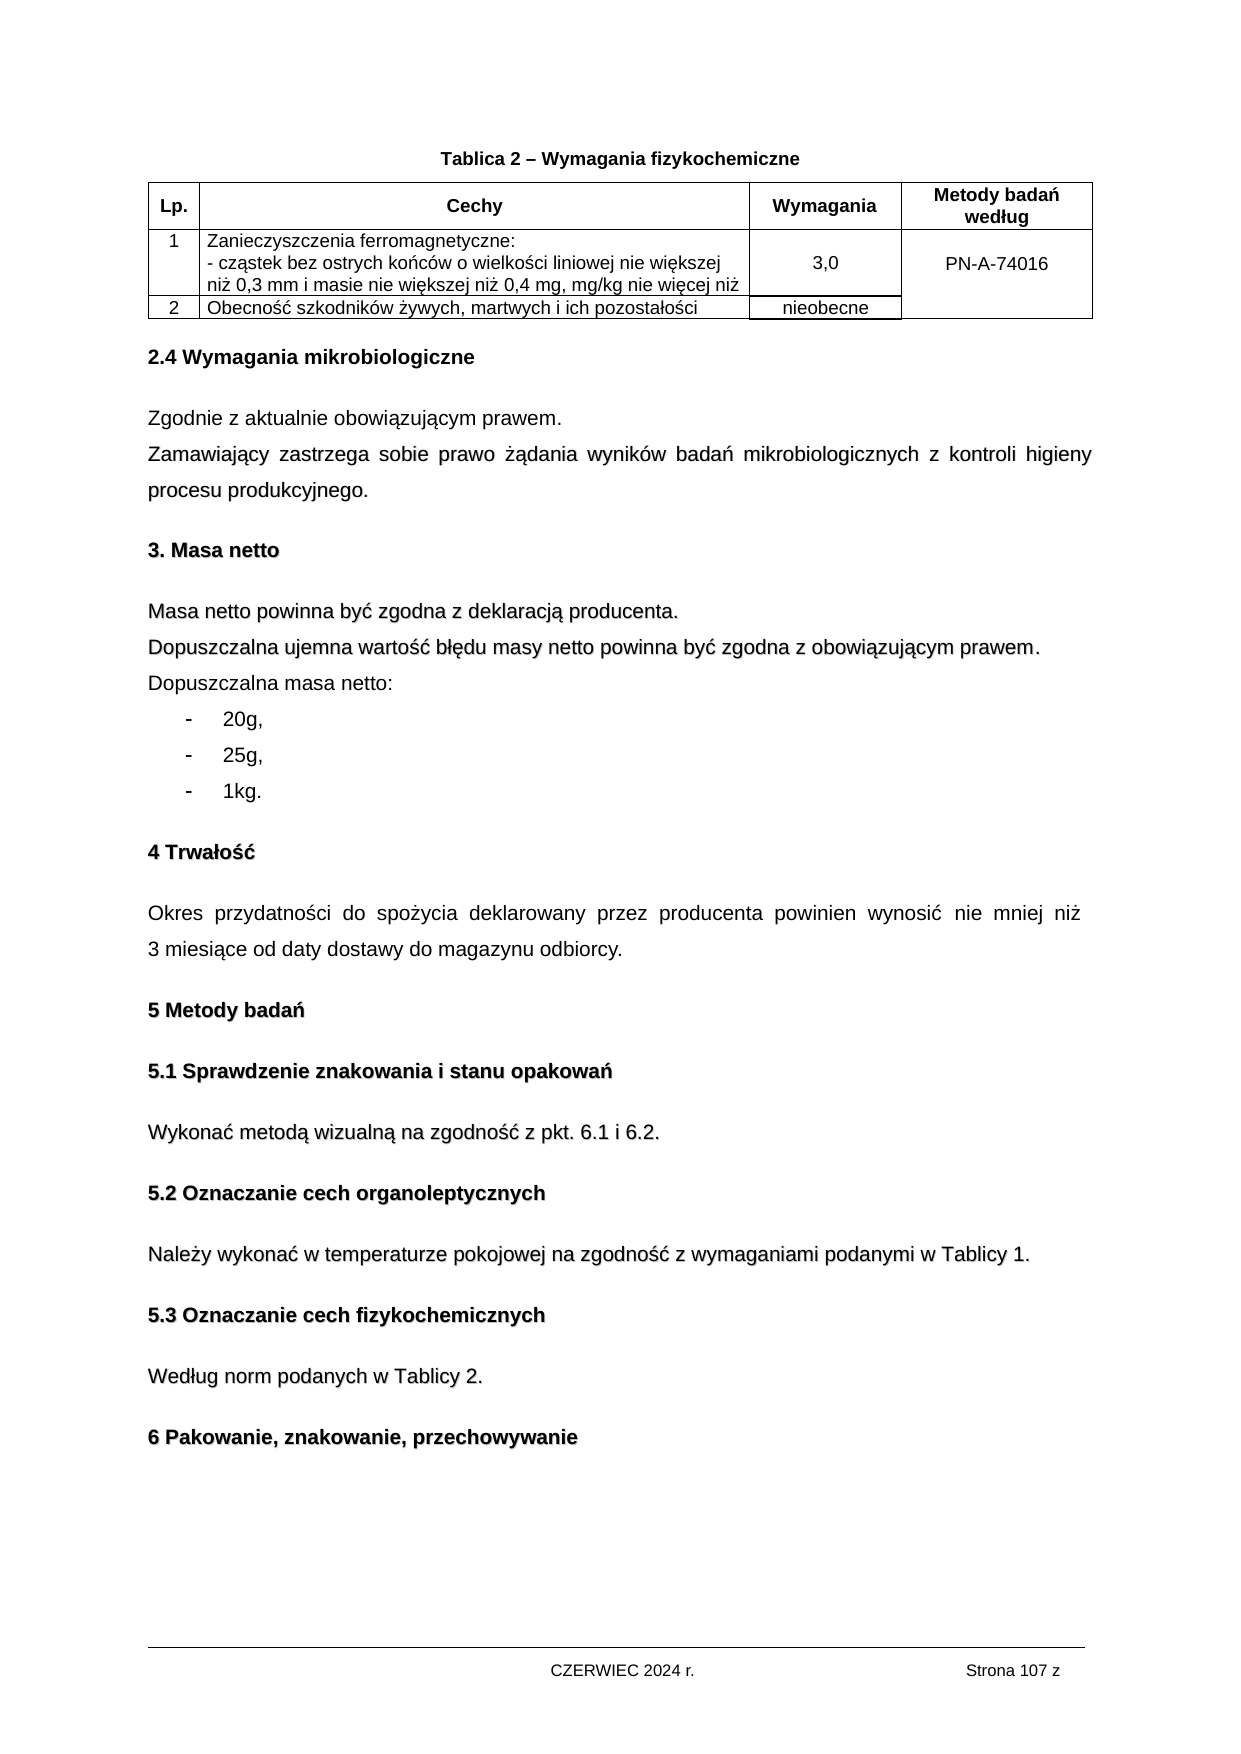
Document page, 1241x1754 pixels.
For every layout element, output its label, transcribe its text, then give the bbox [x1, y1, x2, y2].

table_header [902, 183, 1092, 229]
text Zamawiający zastrzega sobie prawo żądania wyników badań mikrobiologicznych z kontroli higieny procesu produkcyjnego. [148, 441, 1092, 501]
text Zgodnie z aktualnie obowiązującym prawem. [148, 406, 1092, 429]
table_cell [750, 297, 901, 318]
text Dopuszczalna masa netto: [148, 671, 1092, 695]
text 4 Trwałość [148, 840, 1092, 864]
text Masa netto powinna być zgodna z deklaracją producenta. [148, 599, 1092, 623]
list 1kg. [185, 779, 1092, 803]
list 25g, [185, 743, 1092, 767]
text Wykonać metodą wizualną na zgodność z pkt. 6.1 i 6.2. [148, 1120, 1092, 1144]
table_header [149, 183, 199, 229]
text Okres przydatności do spożycia deklarowany przez producenta powinien wynosić nie mniej niż 3 miesiące od daty dostawy do magazynu odbiorcy. [148, 901, 1092, 961]
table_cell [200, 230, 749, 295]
text 5 Metody badań [148, 998, 1092, 1022]
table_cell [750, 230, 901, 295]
text 5.2 Oznaczanie cech organoleptycznych [148, 1181, 1092, 1205]
text 6 Pakowanie, znakowanie, przechowywanie [148, 1424, 1092, 1448]
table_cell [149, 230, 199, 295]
text Według norm podanych w Tablicy 2. [148, 1364, 1092, 1388]
text Dopuszczalna ujemna wartość błędu masy netto powinna być zgodna z obowiązującym prawem. [148, 635, 1092, 659]
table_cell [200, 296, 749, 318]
text Należy wykonać w temperaturze pokojowej na zgodność z wymaganiami podanymi w Tablicy 1. [148, 1242, 1092, 1266]
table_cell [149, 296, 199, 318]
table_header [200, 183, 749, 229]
list 20g, [185, 707, 1092, 731]
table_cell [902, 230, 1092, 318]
text 3. Masa netto [148, 538, 1092, 562]
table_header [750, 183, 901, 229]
text 2.4 Wymagania mikrobiologiczne [148, 344, 1092, 368]
text 5.1 Sprawdzenie znakowania i stanu opakowań [148, 1059, 1092, 1083]
subtitle Tablica 2 – Wymagania fizykochemiczne [148, 148, 1092, 169]
text 5.3 Oznaczanie cech fizykochemicznych [148, 1303, 1092, 1327]
